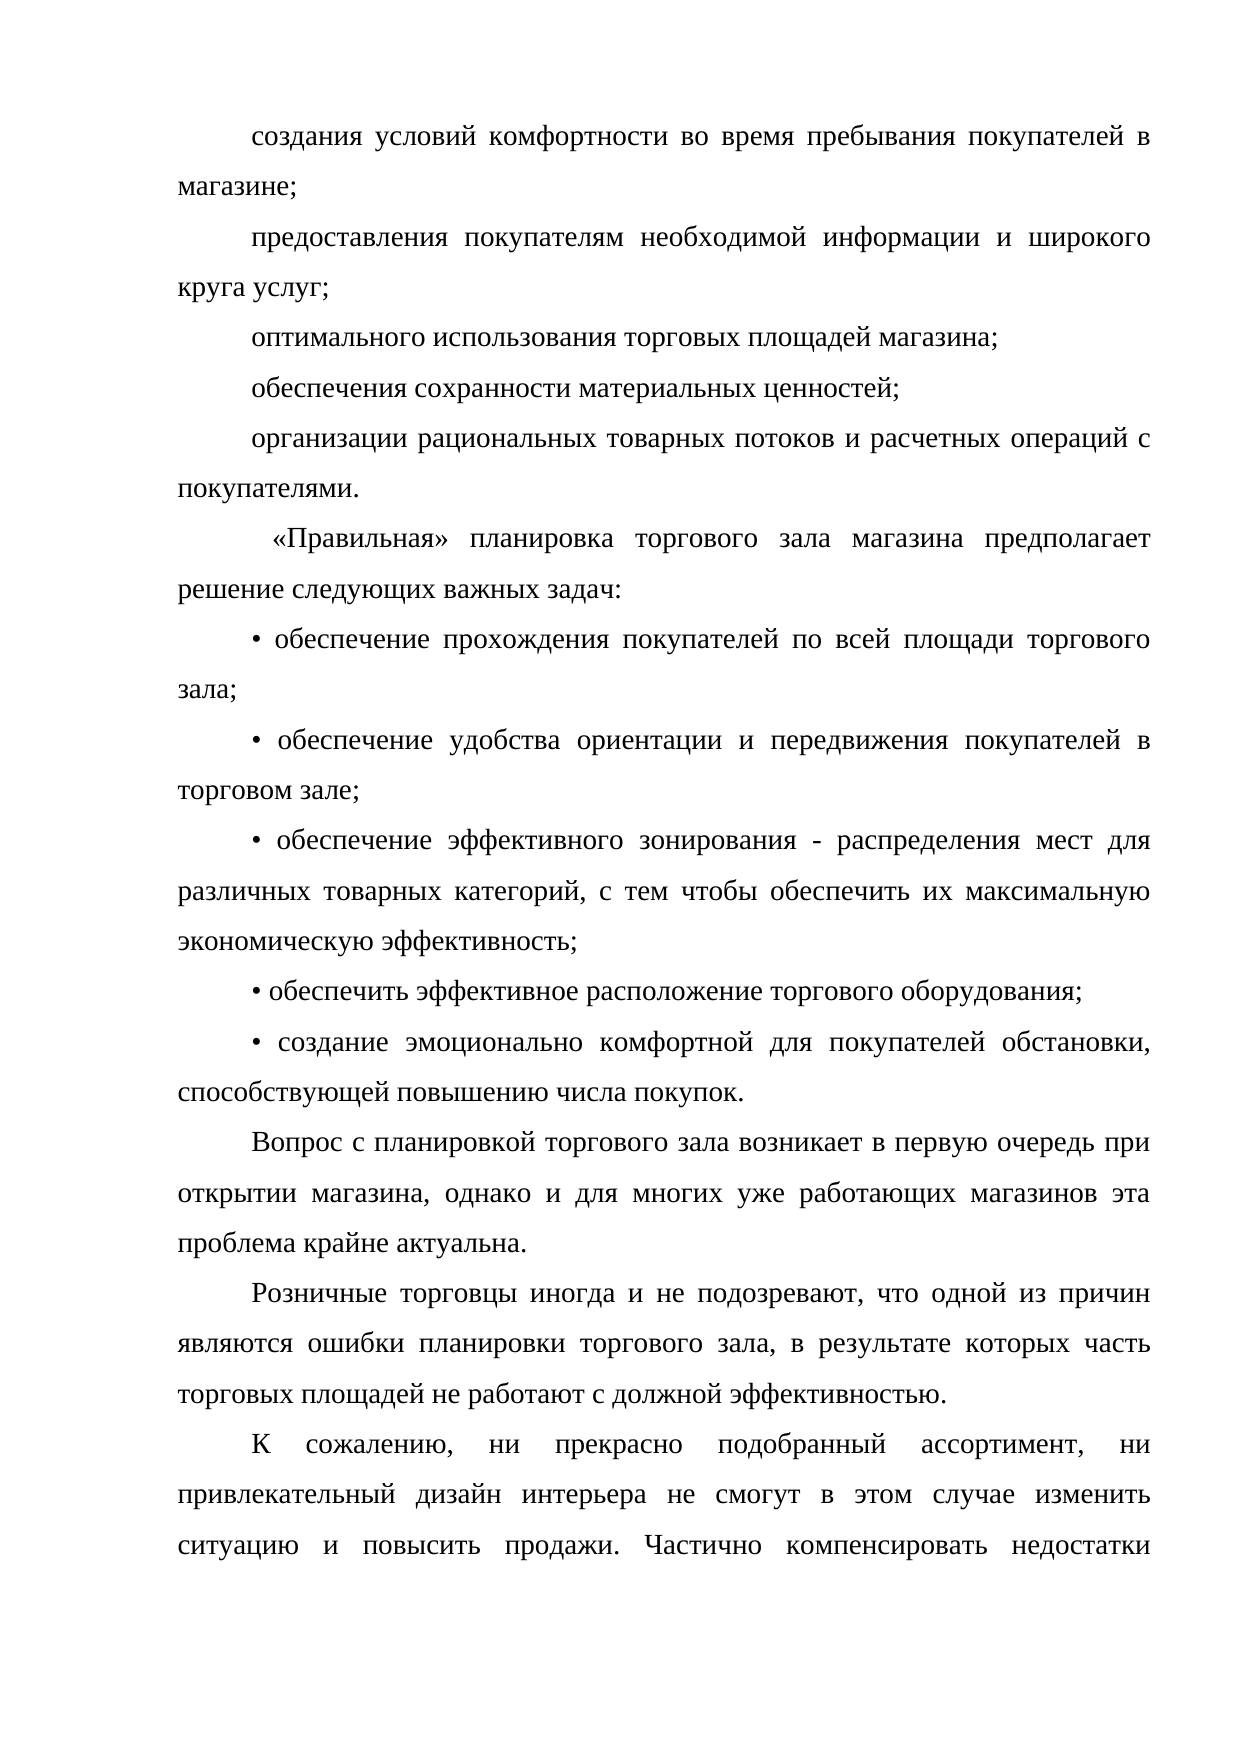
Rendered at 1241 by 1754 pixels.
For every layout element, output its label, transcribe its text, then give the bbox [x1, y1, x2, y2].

text Розничные торговцы иногда и не подозревают, что одной из причин являются ошибки планировки торгового зала, в результате которых часть торговых площадей не работают с должной эффективностью. [177, 1275, 1152, 1409]
text оптимального использования торговых площадей магазина; [177, 319, 1152, 353]
text • обеспечить эффективное расположение торгового оборудования; [177, 973, 1152, 1007]
text обеспечения сохранности материальных ценностей; [177, 370, 1152, 403]
text • обеспечение прохождения покупателей по всей площади торгового зала; [177, 621, 1152, 705]
text создания условий комфортности во время пребывания покупателей в магазине; [177, 118, 1152, 202]
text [177, 1426, 1152, 1560]
text организации рациональных товарных потоков и расчетных операций с покупателями. [177, 420, 1152, 504]
text «Правильная» планировка торгового зала магазина предполагает решение следующих важных задач: [177, 521, 1152, 604]
text Вопрос с планировкой торгового зала возникает в первую очередь при открытии магазина, однако и для многих уже работающих магазинов эта проблема крайне актуальна. [177, 1124, 1152, 1258]
text • обеспечение удобства ориентации и передвижения покупателей в торговом зале; [177, 722, 1152, 806]
text • обеспечение эффективного зонирования - распределения мест для различных товарных категорий, с тем чтобы обеспечить их максимальную экономическую эффективность; [177, 822, 1152, 957]
text • создание эмоционально комфортной для покупателей обстановки, способствующей повышению числа покупок. [177, 1024, 1152, 1108]
text предоставления покупателям необходимой информации и широкого круга услуг; [177, 219, 1152, 303]
